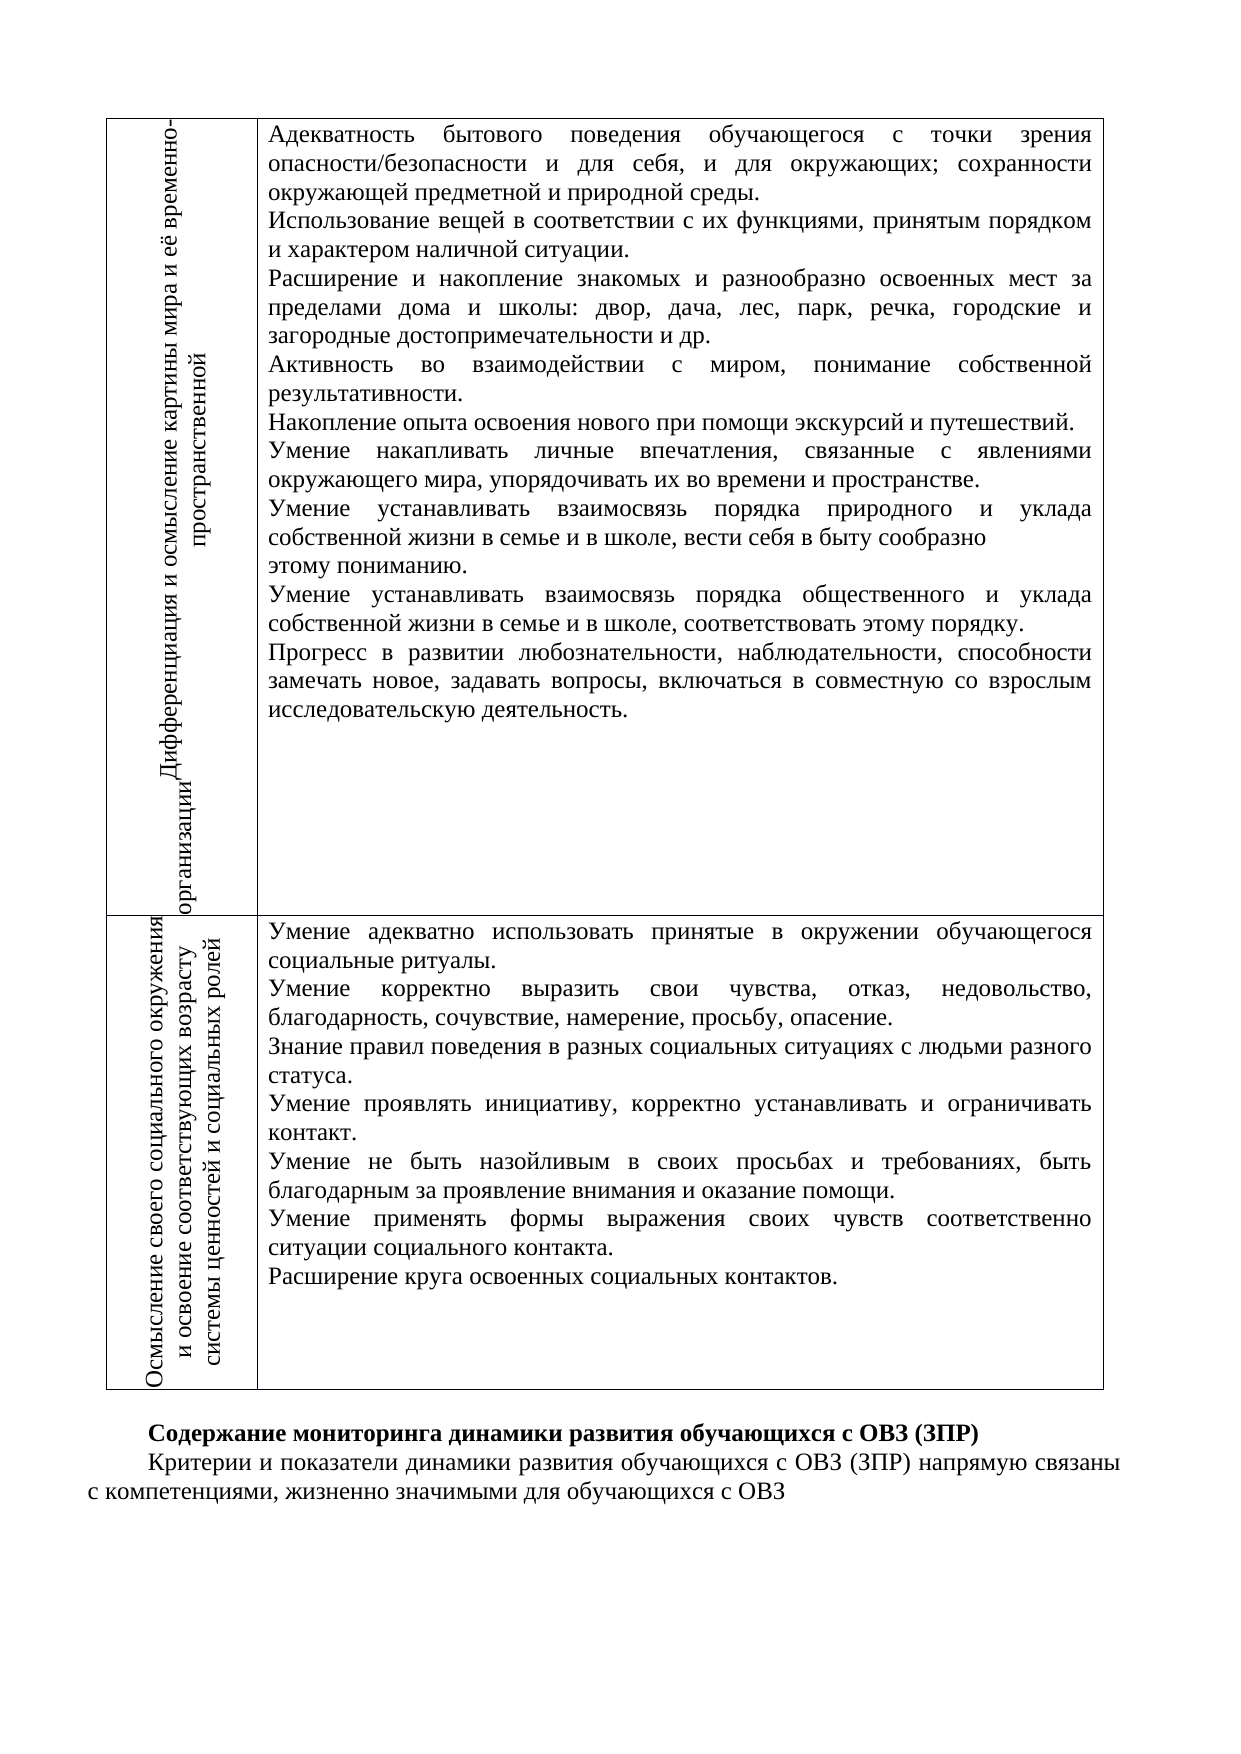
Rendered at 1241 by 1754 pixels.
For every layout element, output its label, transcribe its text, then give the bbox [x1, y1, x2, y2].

table_cell Умение адекватно использовать принятые в окружении обучающегося социальные ритуалы. Умение корректно выразить свои чувства, отказ, недовольство, благодарность, сочувствие, намерение, просьбу, опасение. Знание правил поведения в разных социальных ситуациях с людьми разного статуса. Умение проявлять инициативу, корректно устанавливать и ограничивать контакт. Умение не быть назойливым в своих просьбах и требованиях, быть благодарным за проявление внимания и оказание помощи. Умение применять формы выражения своих чувств соответственно ситуации социального контакта. Расширение круга освоенных социальных контактов. [258, 916, 1103, 1388]
text Содержание мониторинга динамики развития обучающихся с ОВЗ (ЗПР) [87, 1418, 1122, 1447]
table_cell Адекватность бытового поведения обучающегося с точки зрения опасности/безопасности и для себя, и для окружающих; сохранности окружающей предметной и природной среды. Использование вещей в соответствии с их функциями, принятым порядком и характером наличной ситуации. Расширение и накопление знакомых и разнообразно освоенных мест за пределами дома и школы: двор, дача, лес, парк, речка, городские и загородные достопримечательности и др. Активность во взаимодействии с миром, понимание собственной результативности. Накопление опыта освоения нового при помощи экскурсий и путешествий. Умение накапливать личные впечатления, связанные с явлениями окружающего мира, упорядочивать их во времени и пространстве. Умение устанавливать взаимосвязь порядка природного и уклада собственной жизни в семье и в школе, вести себя в быту сообразно этому пониманию. Умение устанавливать взаимосвязь порядка общественного и уклада собственной жизни в семье и в школе, соответствовать этому порядку. Прогресс в развитии любознательности, наблюдательности, способности замечать новое, задавать вопросы, включаться в совместную со взрослым исследовательскую деятельность. [258, 119, 1103, 915]
table_cell Осмысление своего социального окружения и освоение соответствующих возрасту системы ценностей и социальных ролей [107, 916, 257, 1388]
table_cell Дифференциация и осмысление картины мира и её временно-пространственной организации [107, 119, 257, 915]
text Критерии и показатели динамики развития обучающихся с ОВЗ (ЗПР) напрямую связаны с компетенциями, жизненно значимыми для обучающихся с ОВЗ [87, 1447, 1122, 1504]
